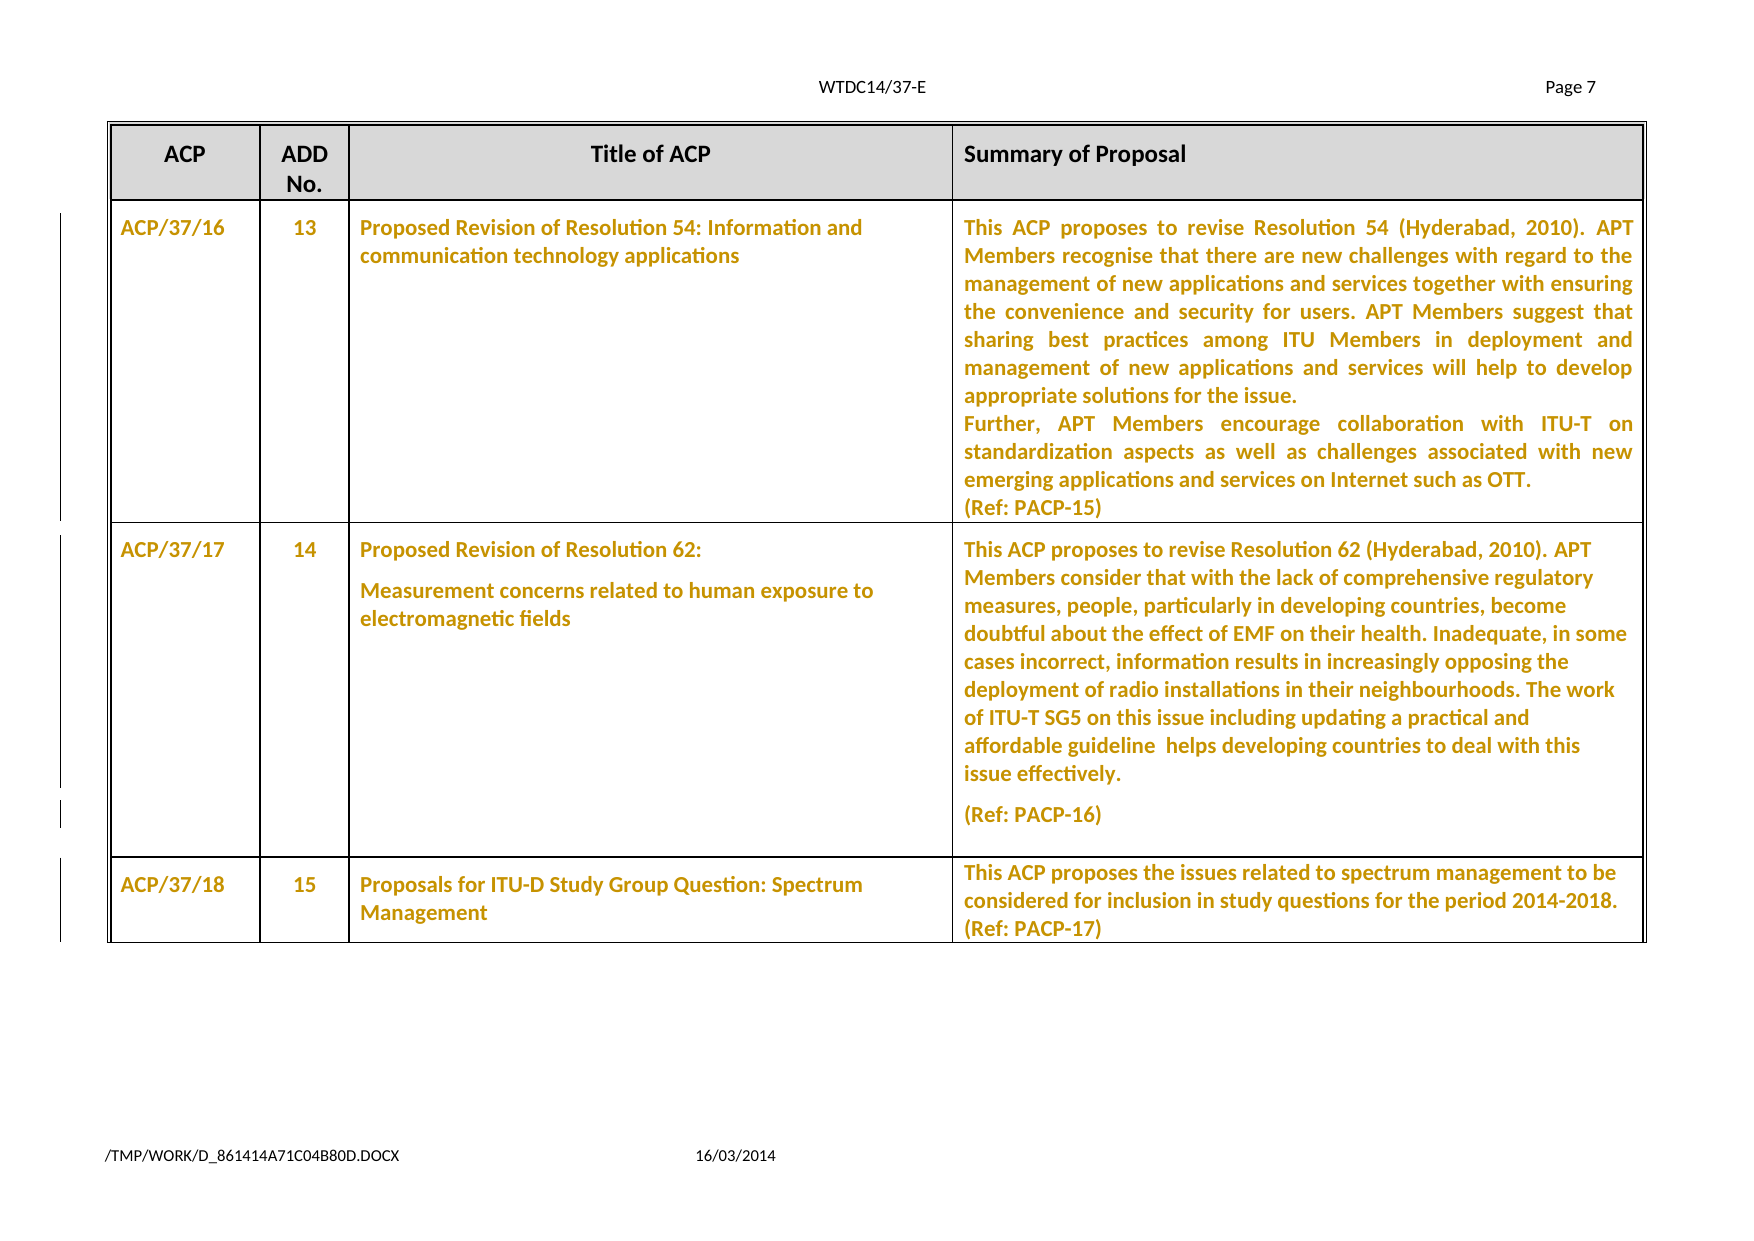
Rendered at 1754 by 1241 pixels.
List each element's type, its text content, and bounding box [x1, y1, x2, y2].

table_cell 14 [261, 523, 348, 856]
table_cell This ACP proposes to revise Resolution 62 (Hyderabad, 2010). APT Members consider that with the lack of comprehensive regulatory measures, people, particularly in developing countries, become doubtful about the effect of EMF on their health. Inadequate, in some cases incorrect, information results in increasingly opposing the deployment of radio installations in their neighbourhoods. The work of ITU-T SG5 on this issue including updating a practical and affordable guideline helps developing countries to deal with this issue effectively. (Ref: PACP-16) [953, 523, 1642, 856]
table_cell ACP/37/16 [112, 201, 259, 521]
table_cell ACP/37/17 [112, 523, 259, 856]
table_cell 13 [261, 201, 348, 521]
table_cell Proposed Revision of Resolution 62: Measurement concerns related to human exposure to electromagnetic fields [350, 523, 952, 856]
table_cell This ACP proposes to revise Resolution 54 (Hyderabad, 2010). APT Members recognise that there are new challenges with regard to the management of new applications and services together with ensuring the convenience and security for users. APT Members suggest that sharing best practices among ITU Members in deployment and management of new applications and services will help to develop appropriate solutions for the issue. Further, APT Members encourage collaboration with ITU-T on standardization aspects as well as challenges associated with new emerging applications and services on Internet such as OTT. (Ref: PACP-15) [953, 201, 1642, 521]
table_cell 15 [261, 858, 348, 942]
table_header Title of ACP [350, 126, 952, 199]
table_cell Proposed Revision of Resolution 54: Information and communication technology applications [350, 201, 952, 521]
table_header ADD No. [261, 126, 348, 199]
table_cell ACP/37/18 [112, 858, 259, 942]
table_header ACP [112, 126, 259, 199]
table_header Summary of Proposal [953, 126, 1642, 199]
table_cell Proposals for ITU-D Study Group Question: Spectrum Management [350, 858, 952, 942]
table_cell This ACP proposes the issues related to spectrum management to be considered for inclusion in study questions for the period 2014-2018. (Ref: PACP-17) [953, 858, 1642, 942]
